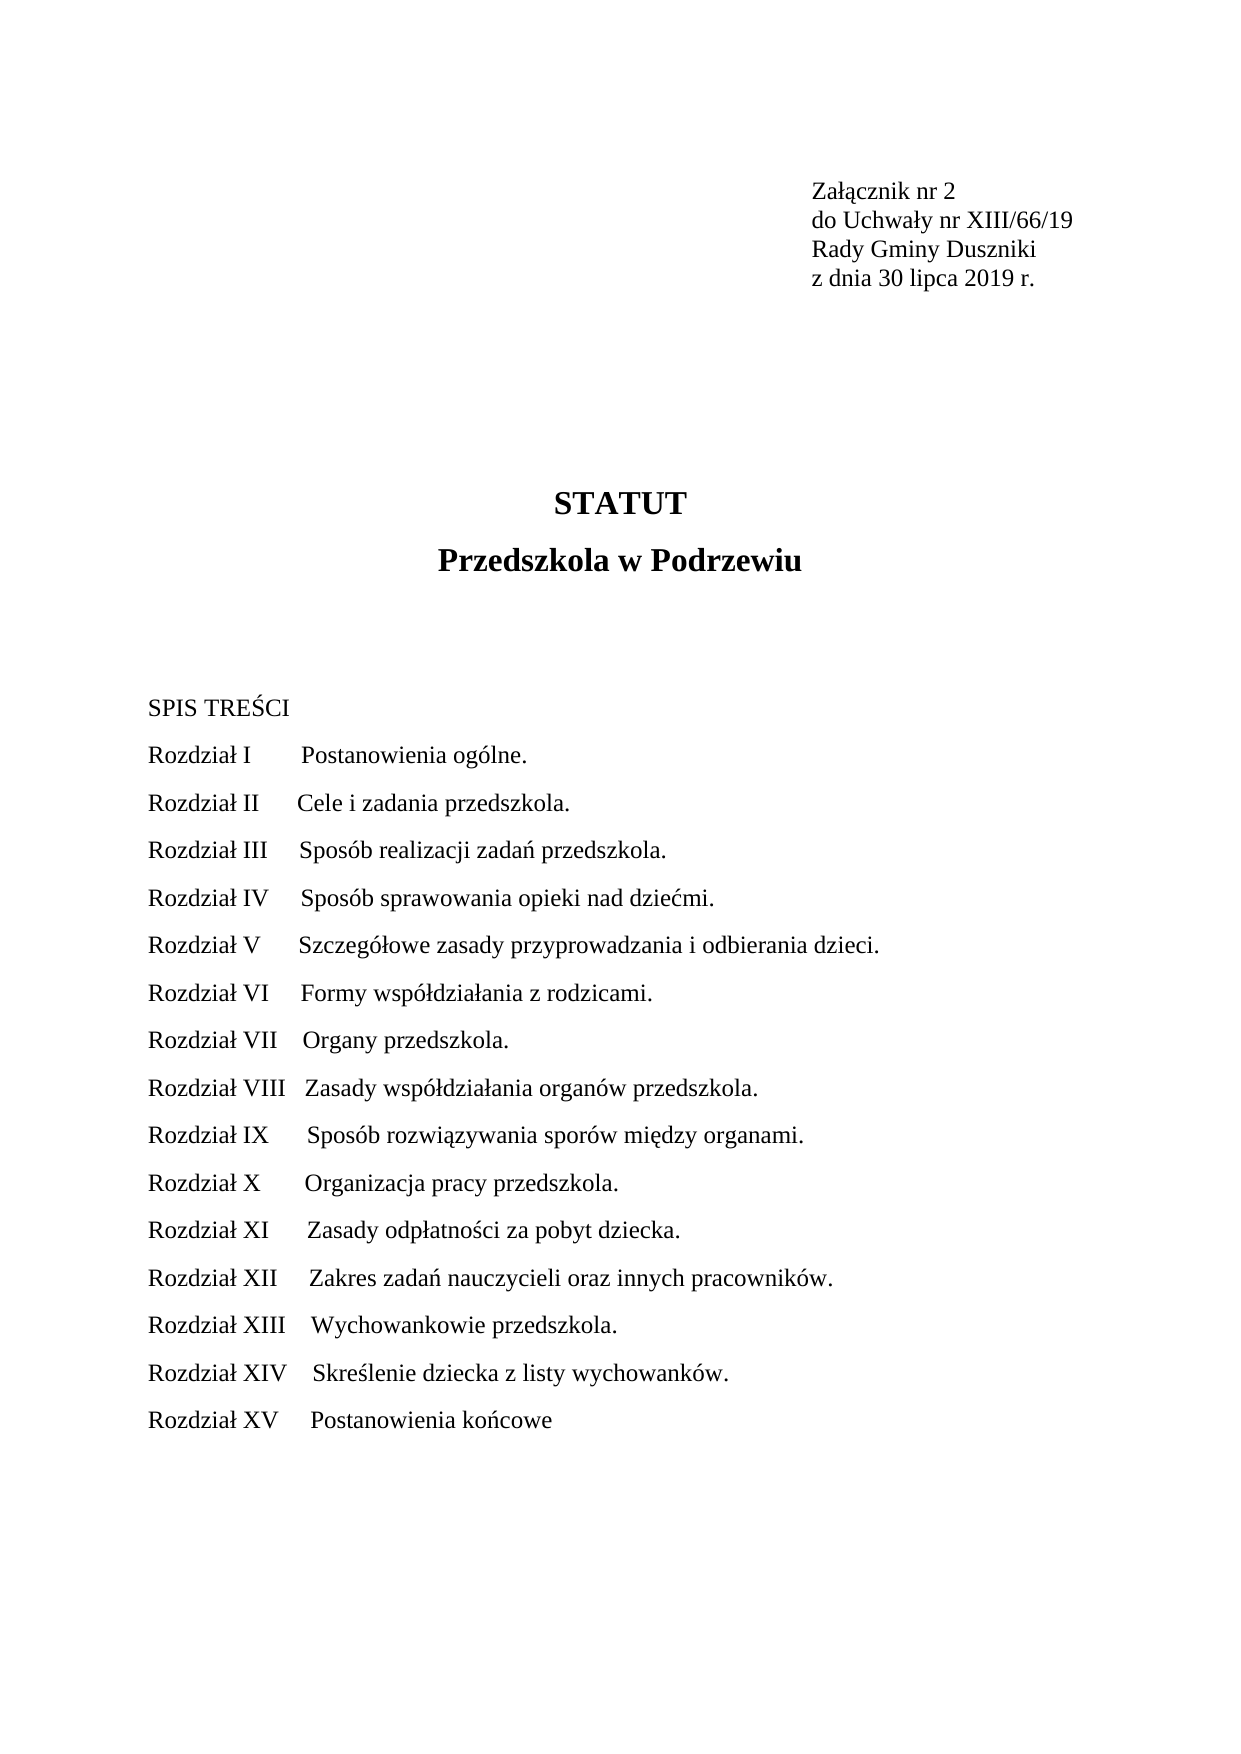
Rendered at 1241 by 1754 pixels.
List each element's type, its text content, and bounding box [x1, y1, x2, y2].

text Rozdział II Cele i zadania przedszkola. [148, 788, 1093, 816]
text Rozdział V Szczegółowe zasady przyprowadzania i odbierania dzieci. [148, 930, 1093, 959]
text Rozdział XV Postanowienia końcowe [148, 1405, 1093, 1434]
text Rozdział XIV Skreślenie dziecka z listy wychowanków. [148, 1358, 1093, 1386]
text Rozdział XI Zasady odpłatności za pobyt dziecka. [148, 1215, 1093, 1244]
text Rozdział I Postanowienia ogólne. [148, 740, 1093, 769]
text STATUT [148, 483, 1093, 522]
text Rozdział VII Organy przedszkola. [148, 1025, 1093, 1054]
text Rozdział VI Formy współdziałania z rodzicami. [148, 978, 1093, 1006]
text Rozdział X Organizacja pracy przedszkola. [148, 1168, 1093, 1196]
text Rozdział VIII Zasady współdziałania organów przedszkola. [148, 1073, 1093, 1101]
text Rozdział XII Zakres zadań nauczycieli oraz innych pracowników. [148, 1263, 1093, 1291]
text Rozdział XIII Wychowankowie przedszkola. [148, 1310, 1093, 1339]
text Rozdział III Sposób realizacji zadań przedszkola. [148, 835, 1093, 864]
text Rady Gminy Duszniki z dnia 30 lipca 2019 r. [811, 234, 1093, 291]
text Przedszkola w Podrzewiu [148, 541, 1093, 579]
text Rozdział IX Sposób rozwiązywania sporów między organami. [148, 1120, 1093, 1149]
text Rozdział IV Sposób sprawowania opieki nad dziećmi. [148, 883, 1093, 911]
text Załącznik nr 2 do Uchwały nr XIII/66/19 [811, 148, 1093, 234]
text SPIS TREŚCI [148, 693, 1093, 721]
